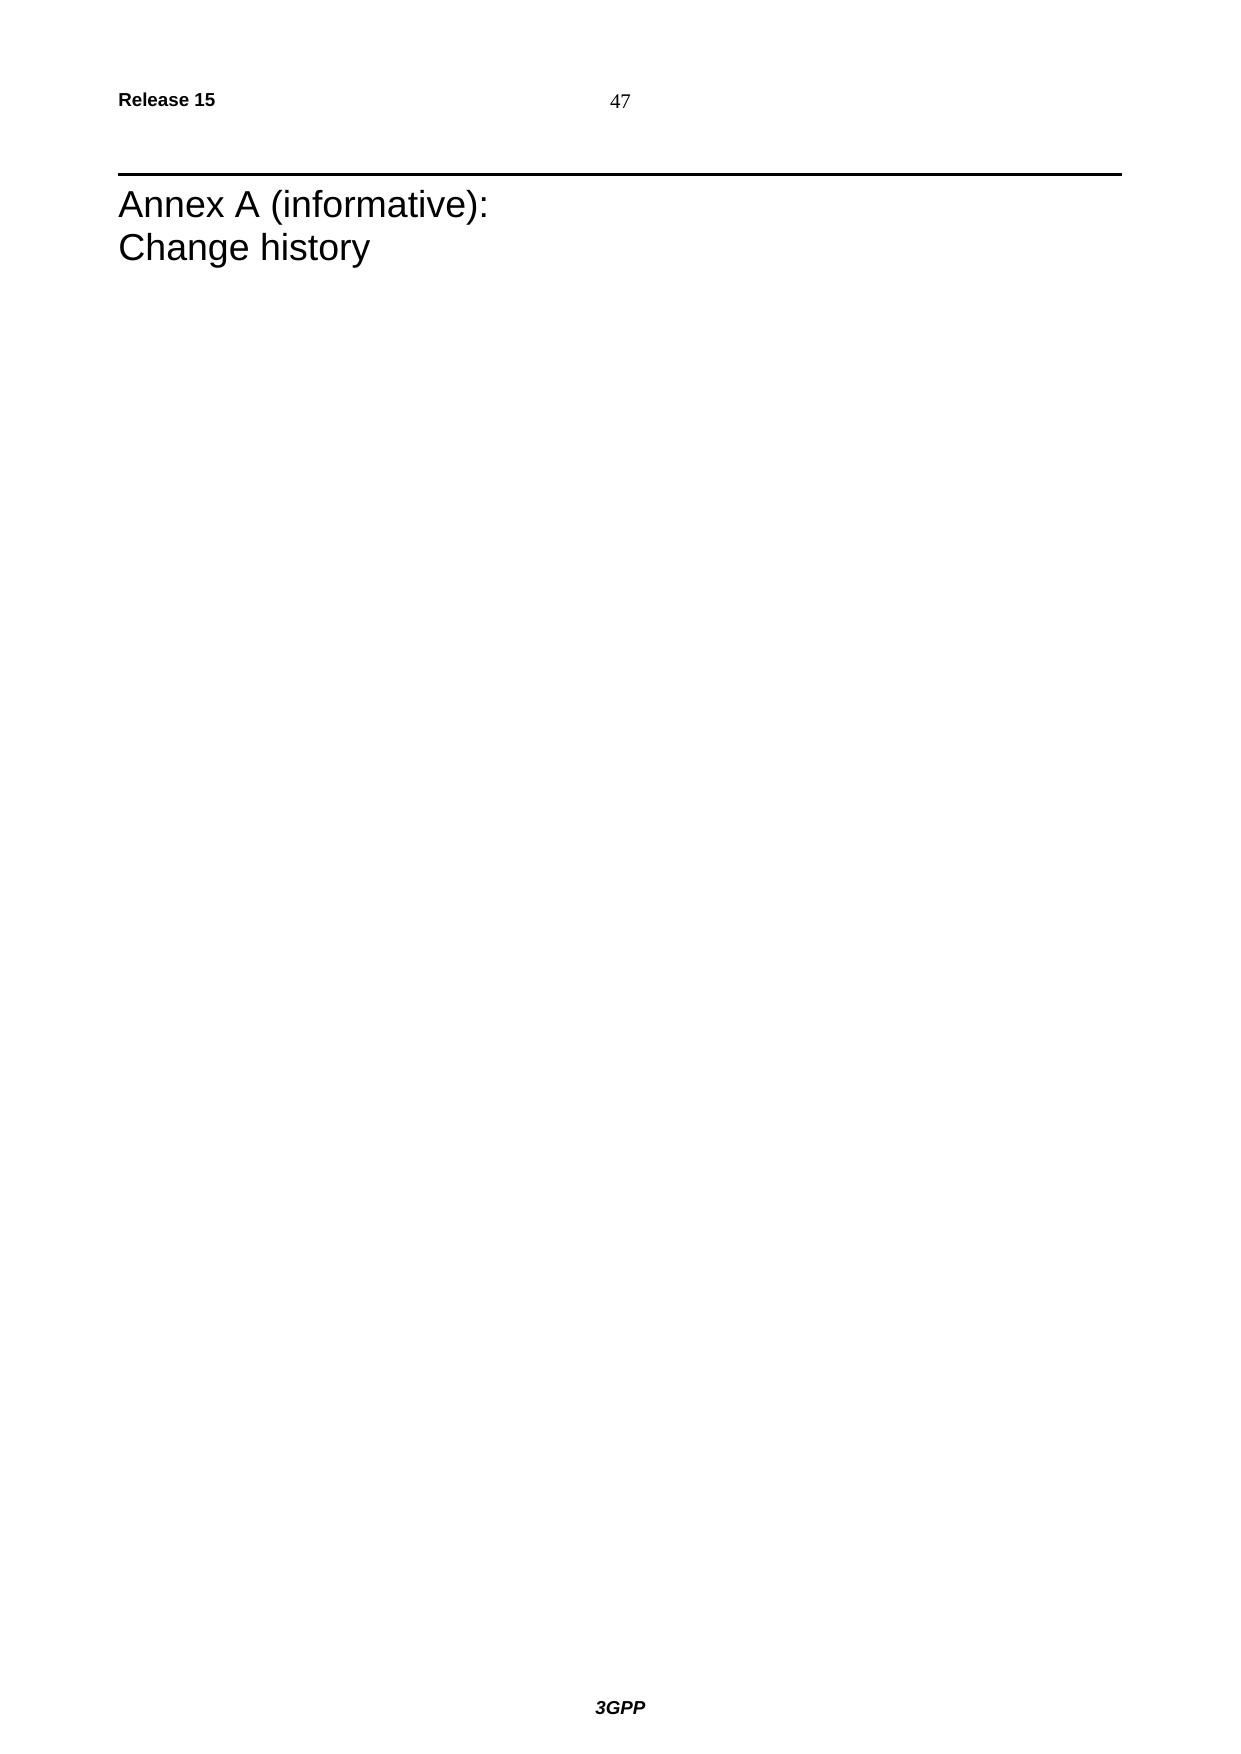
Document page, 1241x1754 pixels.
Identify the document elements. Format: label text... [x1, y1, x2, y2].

subtitle Annex A (rmative): Change history [118, 176, 1122, 268]
